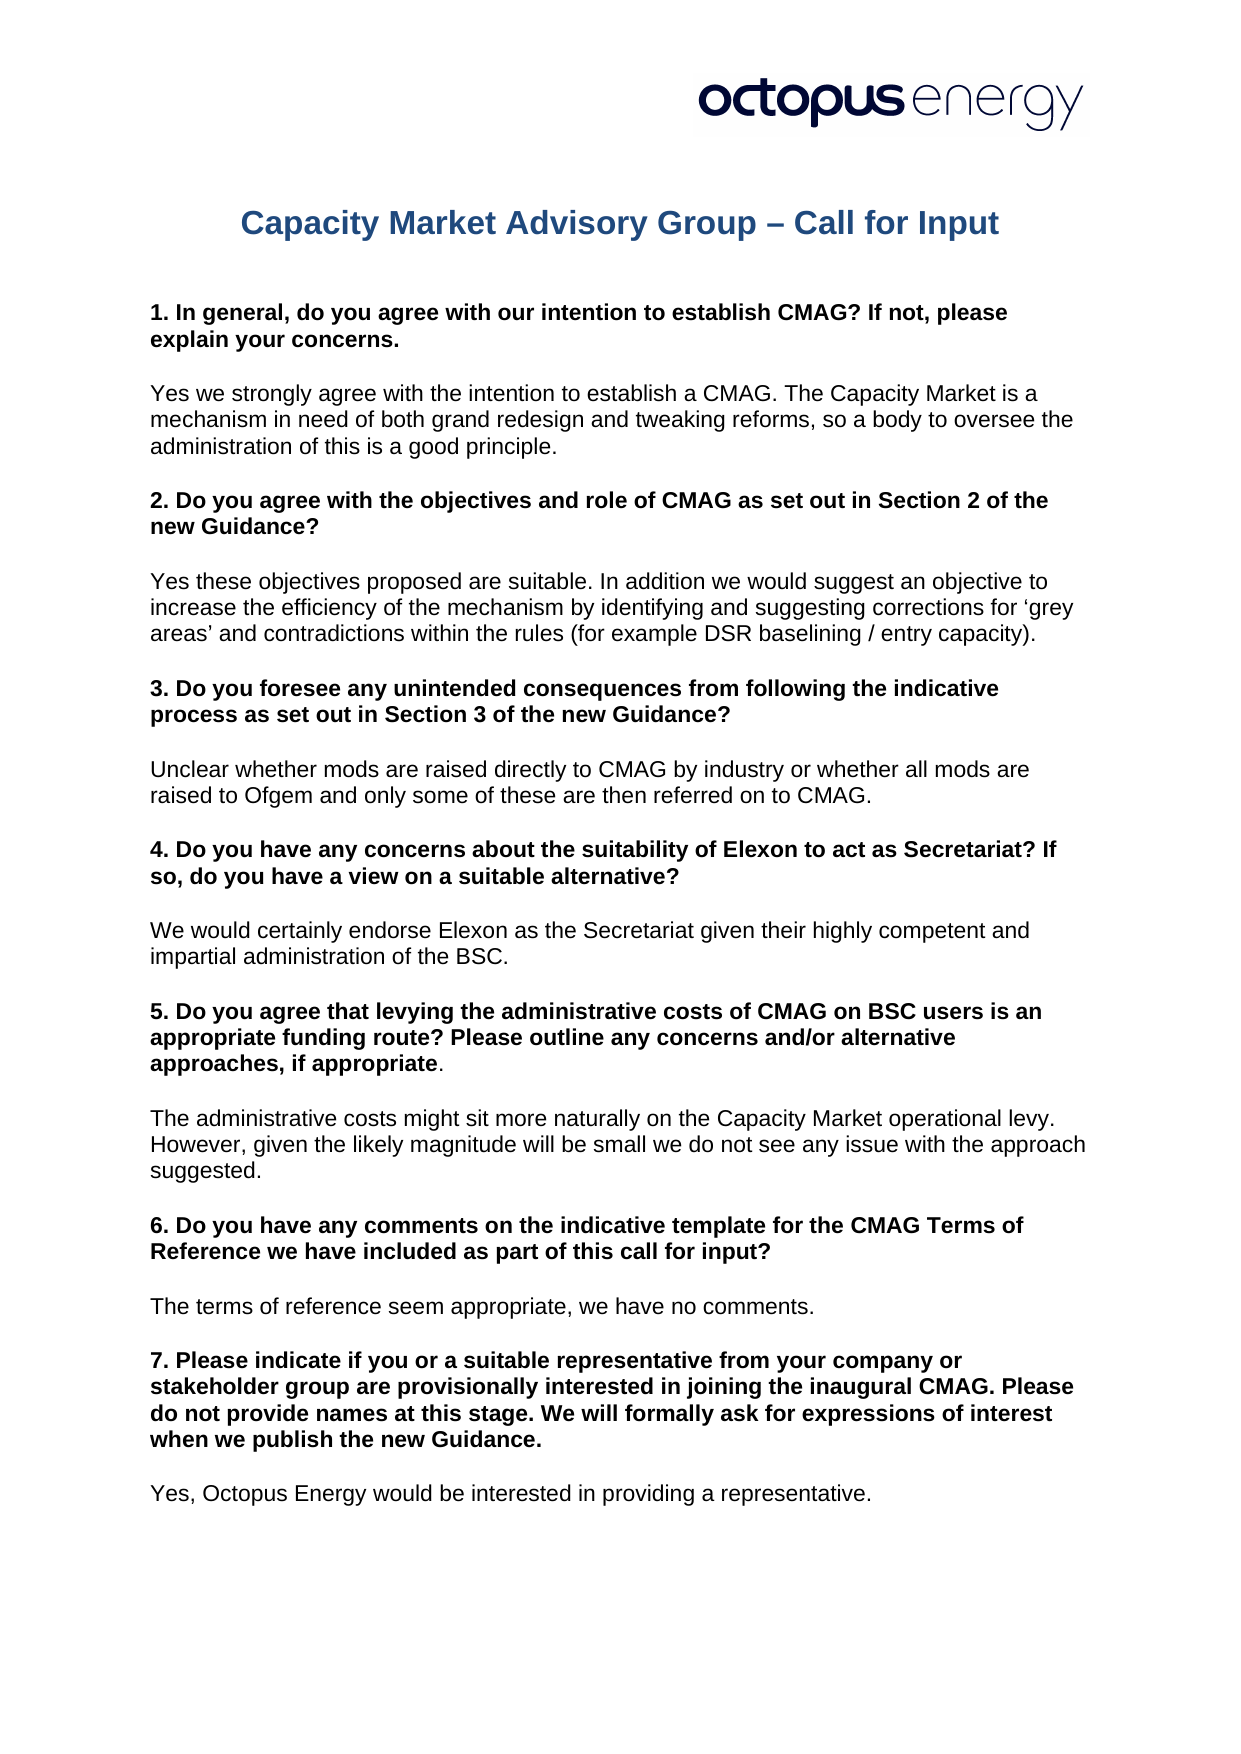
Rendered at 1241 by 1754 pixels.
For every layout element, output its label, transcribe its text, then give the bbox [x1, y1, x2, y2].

text 7. Please indicate if you or a suitable representative from your company or stakeholder group are provisionally interested in joining the inaugural CMAG. Please do not provide names at this stage. We will formally ask for expressions of interest when we publish the new Guidance. [150, 1347, 1090, 1452]
text Yes, Octopus Energy would be interested in providing a representative. [150, 1480, 1090, 1507]
text Yes we strongly agree with the intention to establish a CMAG. The Capacity Market is a mechanism in need of both grand redesign and tweaking reforms, so a body to oversee the administration of this is a good principle. [150, 380, 1090, 459]
text Capacity Market Advisory Group – Call for Input [150, 203, 1090, 242]
text 2. Do you agree with the objectives and role of CMAG as set out in Section 2 of the new Guidance? [150, 487, 1090, 540]
text Unclear whether mods are raised directly to CMAG by industry or whether all mods are raised to Ofgem and only some of these are then referred on to CMAG. [150, 756, 1090, 808]
picture [693, 73, 1091, 137]
text Yes these objectives proposed are suitable. In addition we would suggest an objective to increase the efficiency of the mechanism by identifying and suggesting corrections for ‘grey areas’ and contradictions within the rules (for example DSR baselining / entry capacity). [150, 568, 1090, 647]
text 1. In general, do you agree with our intention to establish CMAG? If not, please explain your concerns. [150, 299, 1090, 352]
text 5. Do you agree that levying the administrative costs of CMAG on BSC users is an appropriate funding route? Please outline any concerns and/or alternative approaches, if appropriate. [150, 998, 1090, 1077]
text The administrative costs might sit more naturally on the Capacity Market operational levy. However, given the likely magnitude will be small we do not see any issue with the approach suggested. [150, 1105, 1090, 1184]
text 3. Do you foresee any unintended consequences from following the indicative process as set out in Section 3 of the new Guidance? [150, 675, 1090, 727]
text 4. Do you have any concerns about the suitability of Elexon to act as Secretariat? If so, do you have a view on a suitable alternative? [150, 836, 1090, 889]
text 6. Do you have any comments on the indicative template for the CMAG Terms of Reference we have included as part of this call for input? [150, 1212, 1090, 1264]
text We would certainly endorse Elexon as the Secretariat given their highly competent and impartial administration of the BSC. [150, 917, 1090, 970]
text The terms of reference seem appropriate, we have no comments. [150, 1293, 1090, 1319]
